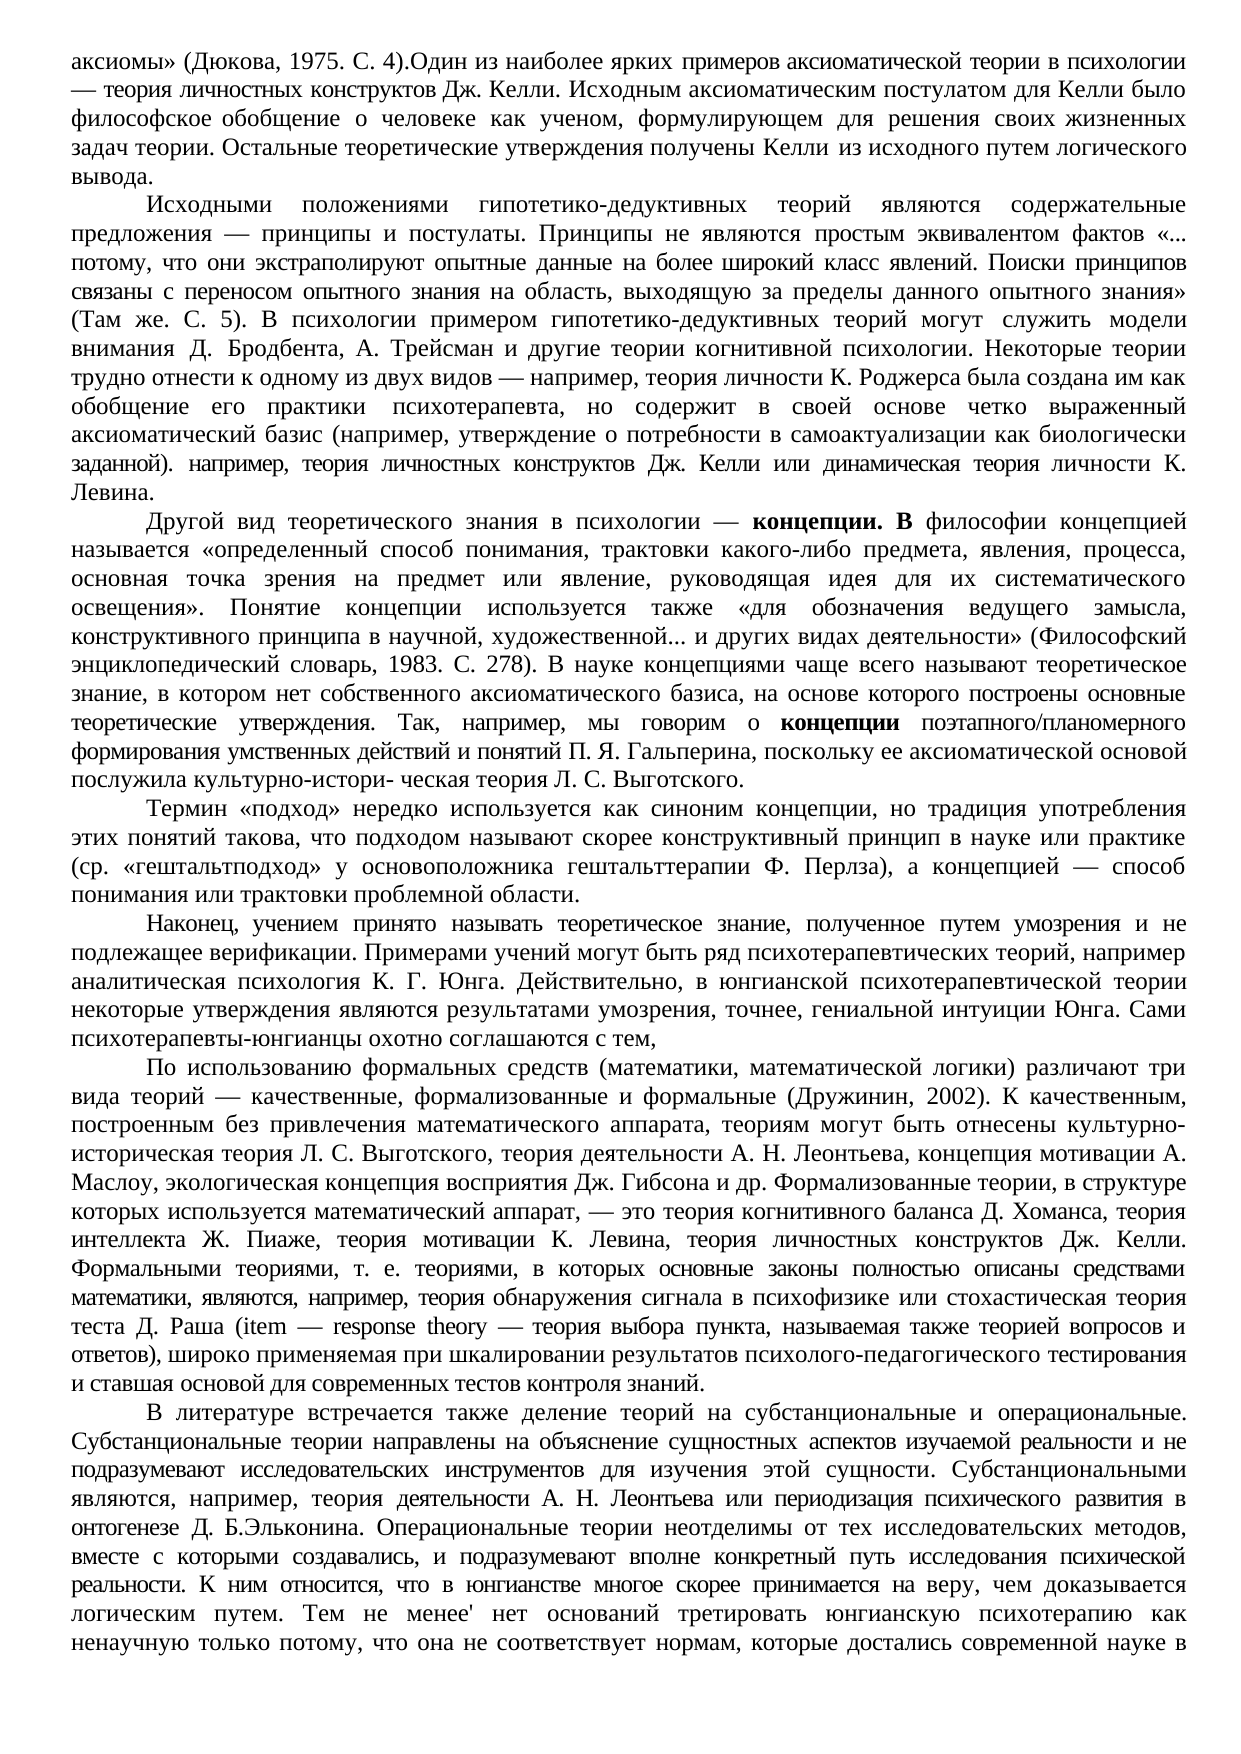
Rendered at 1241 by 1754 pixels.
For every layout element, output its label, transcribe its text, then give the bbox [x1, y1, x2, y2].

text Наконец, учением принято называть теоретическое знание, полученное путем умозрения и не подлежащее верификации. Примерами учений могут быть ряд психотерапевтических теорий, например аналитическая психология К. Г. Юнга. Действительно, в юнгианской психотерапевтической теории некоторые утверждения являются результатами умозрения, точнее, гениальной интуиции Юнга. Сами психотерапевты-юнгианцы охотно соглашаются с тем, [71, 908, 1187, 1052]
text Термин «подход» нередко используется как синоним концепции, но традиция употребления этих понятий такова, что подходом называют скорее конструктивный принцип в науке или практике (ср. «гештальтподход» у основоположника гештальттерапии Ф. Перлза), а концепцией — способ понимания или трактовки проблемной области. [71, 793, 1187, 908]
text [71, 46, 1187, 189]
text Другой вид теоретического знания в психологии — концепции. В философии концепцией называется «определенный способ понимания, трактовки какого-либо предмета, явления, процесса, основная точка зрения на предмет или явление, руководящая идея для их систематического освещения». Понятие концепции используется также «для обозначения ведущего замысла, конструктивного принципа в научной, художественной... и других видах деятельности» (Философский энциклопедический словарь, 1983. С. 278). В науке концепциями чаще всего называют теоретическое знание, в котором нет собственного аксиоматического базиса, на основе которого построены основные теоретические утверждения. Так, например, мы говорим о концепции поэтапного/планомерного формирования умственных действий и понятий П. Я. Гальперина, поскольку ее аксиоматической основой послужила культурно-истори- ческая теория Л. С. Выготского. [71, 506, 1187, 793]
text По использованию формальных средств (математики, математической логики) различают три вида теорий — качественные, формализованные и формальные (Дружинин, 2002). К качественным, построенным без привлечения математического аппарата, теориям могут быть отнесены культурно-историческая теория Л. С. Выготского, теория деятельности А. Н. Леонтьева, концепция мотивации А. Маслоу, экологическая концепция восприятия Дж. Гибсона и др. Формализованные теории, в структуре которых используется математический аппарат, — это теория когнитивного баланса Д. Хоманса, теория интеллекта Ж. Пиаже, теория мотивации К. Левина, теория личностных конструктов Дж. Келли. Формальными теориями, т. е. теориями, в которых основные законы полностью описаны средствами математики, являются, например, теория обнаружения сигнала в психофизике или стохастическая теория теста Д. Раша (item — response theory — теория выбора пункта, называемая также теорией вопросов и ответов), широко применяемая при шкалировании результатов психолого-педагогического тестирования и ставшая основой для современных тестов контроля знаний. [71, 1052, 1187, 1397]
text Исходными положениями гипотетико-дедуктивных теорий являются содержательные предложения — принципы и постулаты. Принципы не являются простым эквивалентом фактов «... потому, что они экстраполируют опытные данные на более широкий класс явлений. Поиски принципов связаны с переносом опытного знания на область, выходящую за пределы данного опытного знания» (Там же. С. 5). В психологии примером гипотетико-дедуктивных теорий могут служить модели внимания Д. Бродбента, А. Трейсман и другие теории когнитивной психологии. Некоторые теории трудно отнести к одному из двух видов — например, теория личности К. Роджерса была создана им как обобщение его практики психотерапевта, но содержит в своей основе четко выраженный аксиоматический базис (например, утверждение о потребности в самоактуализации как биологически заданной). например, теория личностных конструктов Дж. Келли или динамическая теория личности К. Левина. [71, 189, 1187, 506]
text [71, 1397, 1187, 1656]
